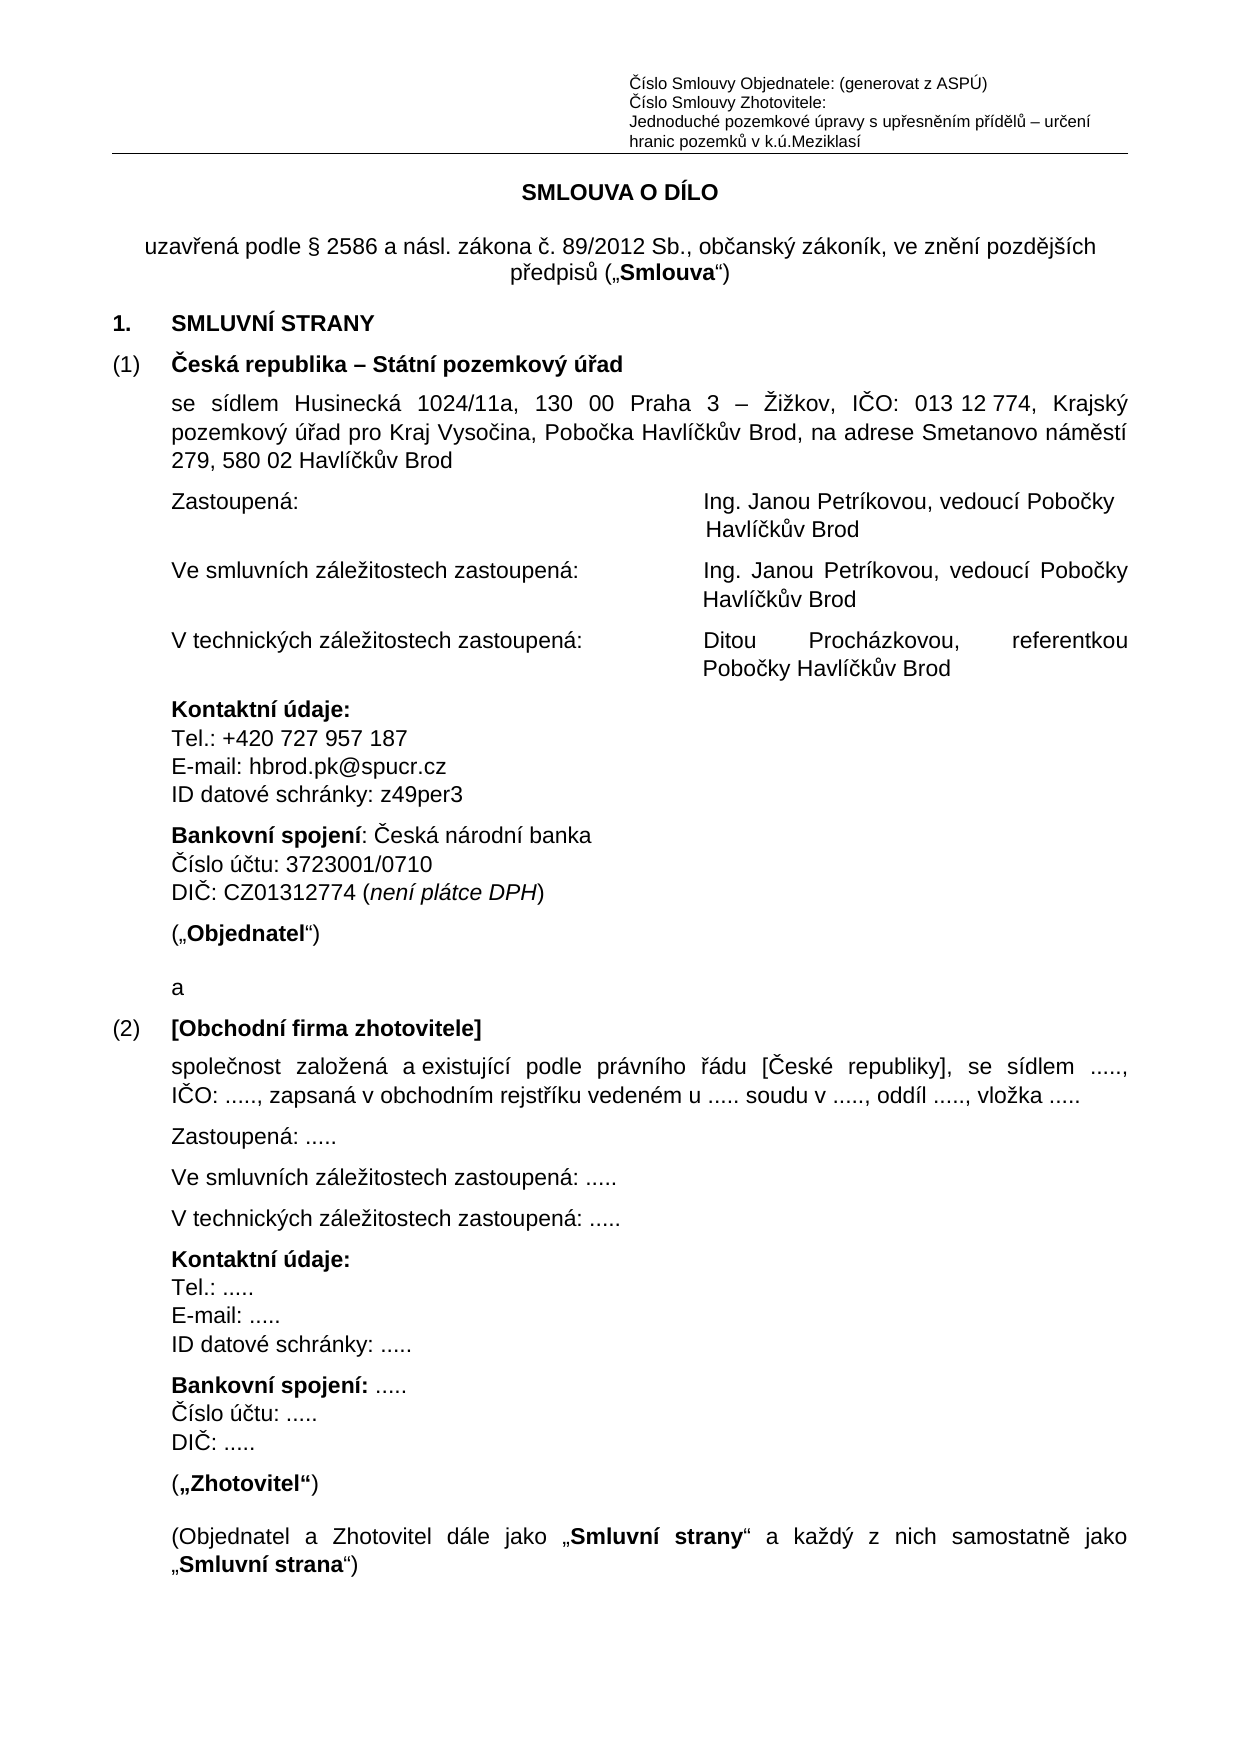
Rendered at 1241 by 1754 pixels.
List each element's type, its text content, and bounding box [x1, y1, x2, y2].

list Česká republika – Státní pozemkový úřad [112, 351, 1128, 378]
text Číslo účtu: 3723001/0710 [171, 851, 980, 877]
text Zastoupená: Ing. Janou Petríkovou, vedoucí Pobočky Havlíčkův Brod [171, 488, 1128, 543]
text Kontaktní údaje: [171, 696, 1128, 722]
text Ve smluvních záležitostech zastoupená: Ing. Janou Petríkovou, vedoucí Pobočky Havlíčkův Brod [171, 557, 1128, 612]
list [Obchodní firma zhotovitele] [112, 1014, 1128, 1041]
text Tel.: +420 727 957 187 [171, 724, 1128, 751]
subtitle SMLUVNÍ STRANY [112, 310, 1128, 337]
text Číslo účtu: ..... [171, 1400, 1128, 1427]
text („Objednatel“) [171, 920, 980, 946]
text a [171, 973, 1128, 1000]
text se sídlem Husinecká 1024/11a, 130 00 Praha 3 – Žižkov, IČO: 013 12 774, Krajský pozemkový úřad pro Kraj Vysočina, Pobočka Havlíčkův Brod, na adrese Smetanovo náměstí 279, 580 02 Havlíčkův Brod [171, 390, 1128, 473]
text E-mail: ..... [171, 1302, 1128, 1329]
text V technických záležitostech zastoupená: Ditou Procházkovou, referentkou Pobočky Havlíčkův Brod [171, 627, 1128, 681]
text Bankovní spojení: Česká národní banka [171, 822, 1128, 849]
text Bankovní spojení: ..... [171, 1372, 1128, 1398]
text Ve smluvních záležitostech zastoupená: ..... [171, 1164, 1128, 1190]
text DIČ: CZ01312774 (není plátce DPH) [171, 879, 980, 906]
text Kontaktní údaje: [171, 1246, 1128, 1272]
text Tel.: ..... [171, 1274, 1128, 1300]
text DIČ: ..... [171, 1429, 1128, 1455]
list uzavřená podle § 2586 a násl. zákona č. 89/2012 Sb., občanský zákoník, ve znění pozdějších předpisů („Smlouva“) [112, 233, 1128, 285]
text („Zhotovitel“) [171, 1469, 1128, 1496]
text (Objednatel a Zhotovitel dále jako „Smluvní strany“ a každý z nich samostatně jako „Smluvní strana“) [171, 1523, 1128, 1578]
text ID datové schránky: z49per3 [171, 781, 980, 808]
text Zastoupená: ..... [171, 1123, 1128, 1149]
title SMLOUVA O DÍLO [112, 179, 1128, 206]
text ID datové schránky: ..... [171, 1331, 1128, 1357]
text V technických záležitostech zastoupená: ..... [171, 1204, 1128, 1231]
text společnost založená a existující podle právního řádu [České republiky], se sídlem ....., IČO: ....., zapsaná v obchodním rejstříku vedeném u ..... soudu v ....., oddíl ....., vložka ..... [171, 1053, 1128, 1108]
text E-mail: hbrod.pk@spucr.cz [171, 753, 1128, 779]
